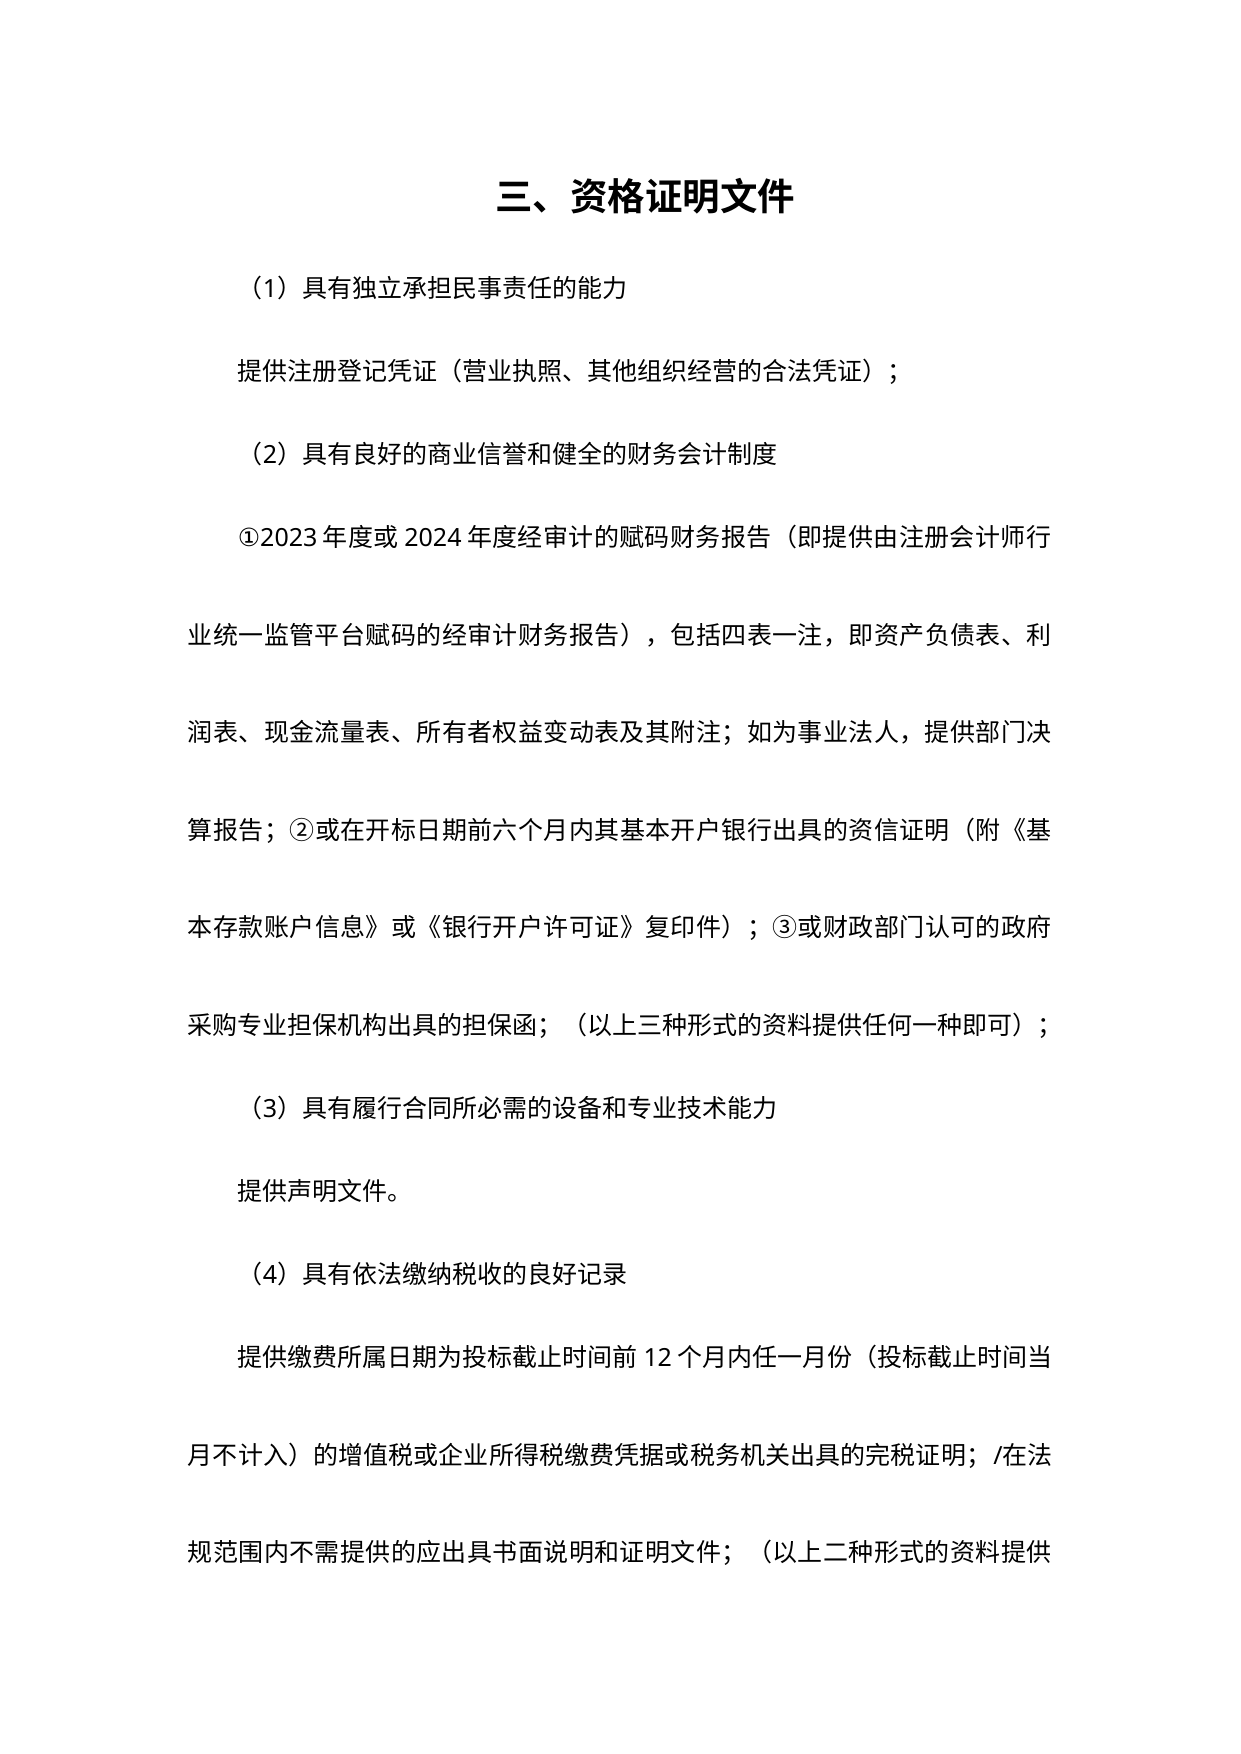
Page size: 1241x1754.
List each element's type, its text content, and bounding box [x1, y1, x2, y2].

text ①2023年度或2024年度经审计的赋码财务报告（即提供由注册会计师行业统一监管平台赋码的经审计财务报告），包括四表一注，即资产负债表、利润表、现金流量表、所有者权益变动表及其附注；如为事业法人，提供部门决算报告；②或在开标日期前六个月内其基本开户银行出具的资信证明（附《基本存款账户信息》或《银行开户许可证》复印件）；③或财政部门认可的政府采购专业担保机构出具的担保函；（以上三种形式的资料提供任何一种即可）； [188, 503, 1053, 1056]
text 提供声明文件。 [188, 1157, 1053, 1222]
text （2）具有良好的商业信誉和健全的财务会计制度 [188, 420, 1053, 485]
text 三、资格证明文件 [188, 162, 1053, 227]
text （1）具有独立承担民事责任的能力 [188, 254, 1053, 319]
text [188, 1323, 1053, 1583]
text （4）具有依法缴纳税收的良好记录 [188, 1240, 1053, 1305]
text 提供注册登记凭证（营业执照、其他组织经营的合法凭证）； [188, 337, 1053, 402]
text （3）具有履行合同所必需的设备和专业技术能力 [188, 1074, 1053, 1139]
